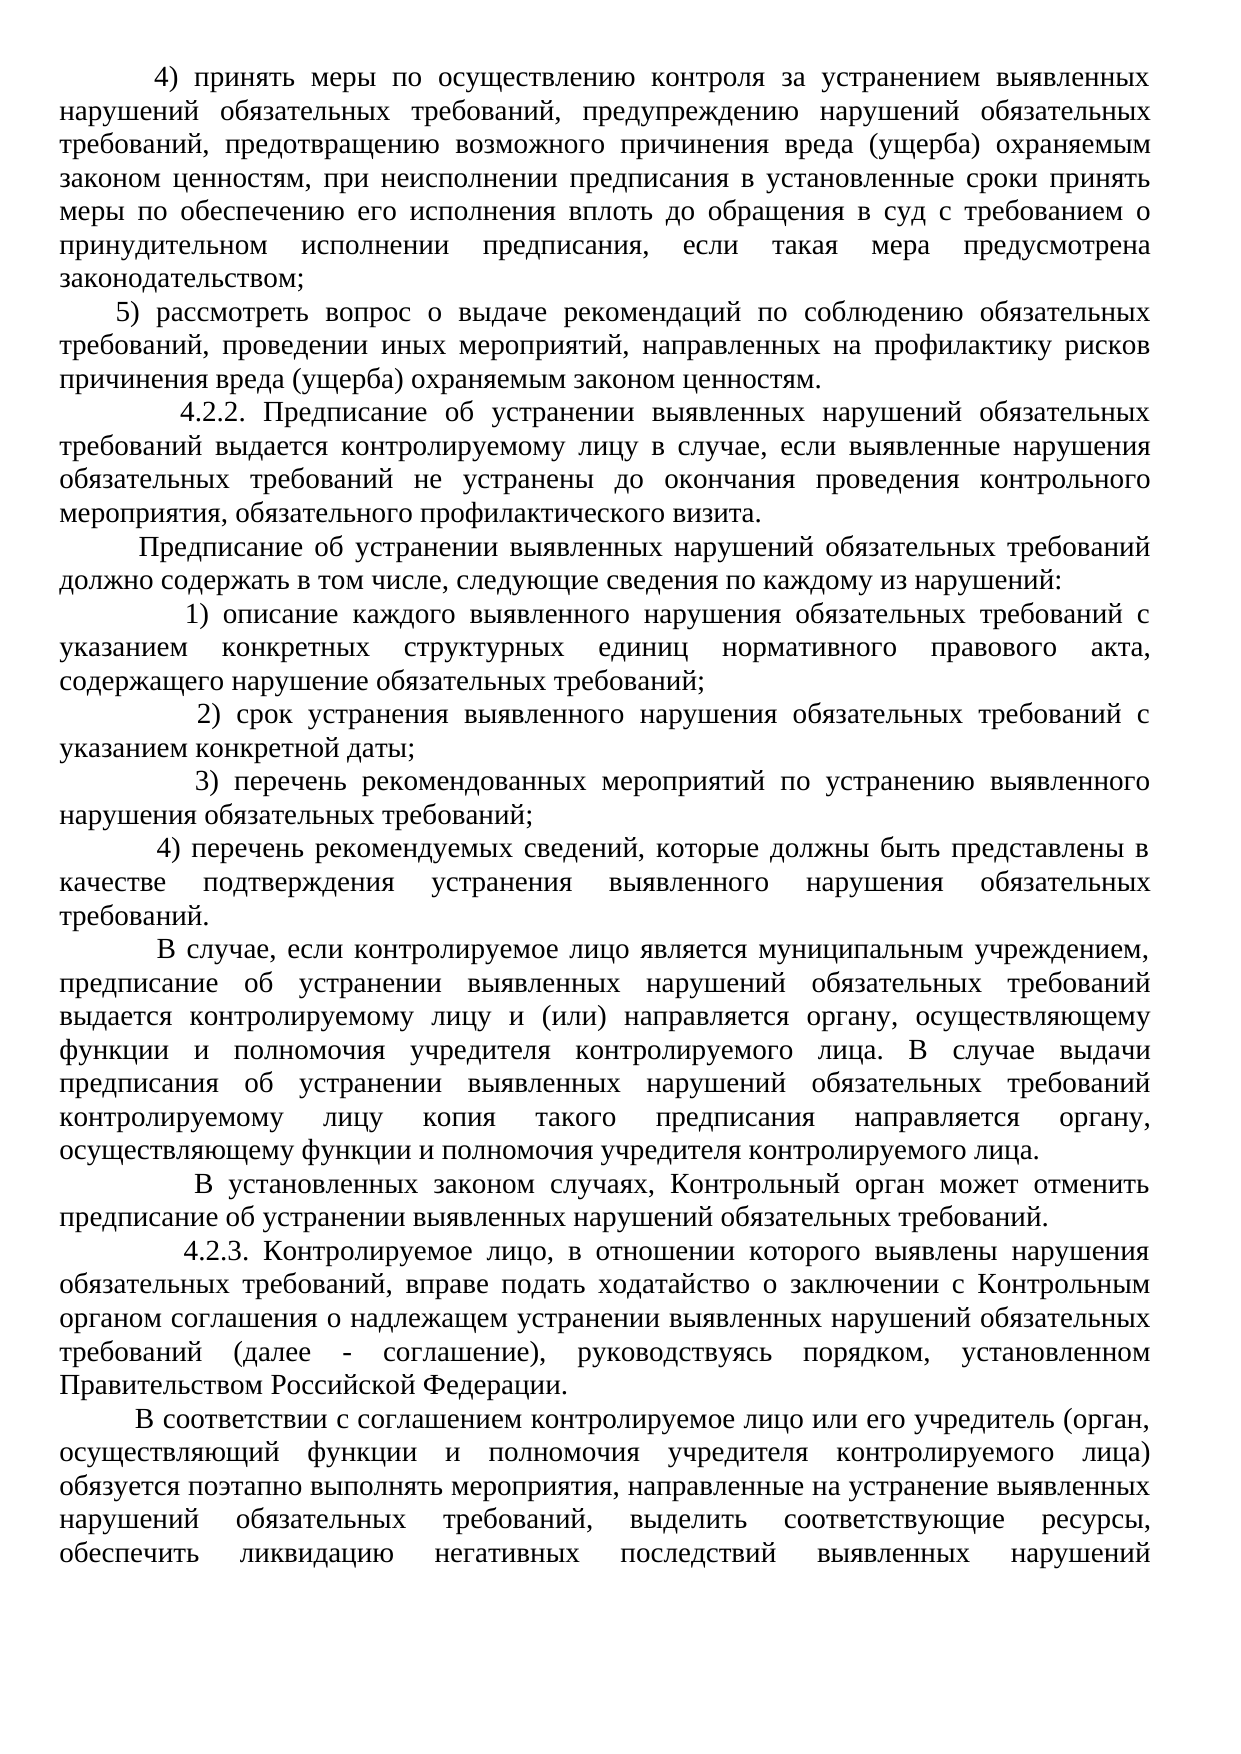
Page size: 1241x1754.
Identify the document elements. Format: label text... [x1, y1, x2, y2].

list 5) рассмотреть вопрос о выдаче рекомендаций по соблюдению обязательных требований, проведении иных мероприятий, направленных на профилактику рисков причинения вреда (ущерба) охраняемым законом ценностям. [59, 294, 1152, 394]
text 4.2.3. Контролируемое лицо, в отношении которого выявлены нарушения обязательных требований, вправе подать ходатайство о заключении с Контрольным органом соглашения о надлежащем устранении выявленных нарушений обязательных требований (далее - соглашение), руководствуясь порядком, установленном Правительством Российской Федерации. [59, 1233, 1152, 1401]
text 3) перечень рекомендованных мероприятий по устранению выявленного нарушения обязательных требований; [59, 763, 1152, 831]
text 2) срок устранения выявленного нарушения обязательных требований с указанием конкретной даты; [59, 696, 1152, 763]
list 4.2.2. Предписание об устранении выявленных нарушений обязательных требований выдается контролируемому лицу в случае, если выявленные нарушения обязательных требований не устранены до окончания проведения контрольного мероприятия, обязательного профилактического визита. [59, 394, 1152, 529]
text Предписание об устранении выявленных нарушений обязательных требований должно содержать в том числе, следующие сведения по каждому из нарушений: [59, 529, 1152, 596]
text В случае, если контролируемое лицо является муниципальным учреждением, предписание об устранении выявленных нарушений обязательных требований выдается контролируемому лицу и (или) направляется органу, осуществляющему функции и полномочия учредителя контролируемого лица. В случае выдачи предписания об устранении выявленных нарушений обязательных требований контролируемому лицу копия такого предписания направляется органу, осуществляющему функции и полномочия учредителя контролируемого лица. [59, 931, 1152, 1166]
list 4) принять меры по осуществлению контроля за устранением выявленных нарушений обязательных требований, предупреждению нарушений обязательных требований, предотвращению возможного причинения вреда (ущерба) охраняемым законом ценностям, при неисполнении предписания в установленные сроки принять меры по обеспечению его исполнения вплоть до обращения в суд с требованием о принудительном исполнении предписания, если такая мера предусмотрена законодательством; [59, 59, 1152, 294]
text В установленных законом случаях, Контрольный орган может отменить предписание об устранении выявленных нарушений обязательных требований. [59, 1166, 1152, 1233]
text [59, 1401, 1152, 1568]
text 4) перечень рекомендуемых сведений, которые должны быть представлены в качестве подтверждения устранения выявленного нарушения обязательных требований. [59, 831, 1152, 931]
text 1) описание каждого выявленного нарушения обязательных требований с указанием конкретных структурных единиц нормативного правового акта, содержащего нарушение обязательных требований; [59, 596, 1152, 696]
